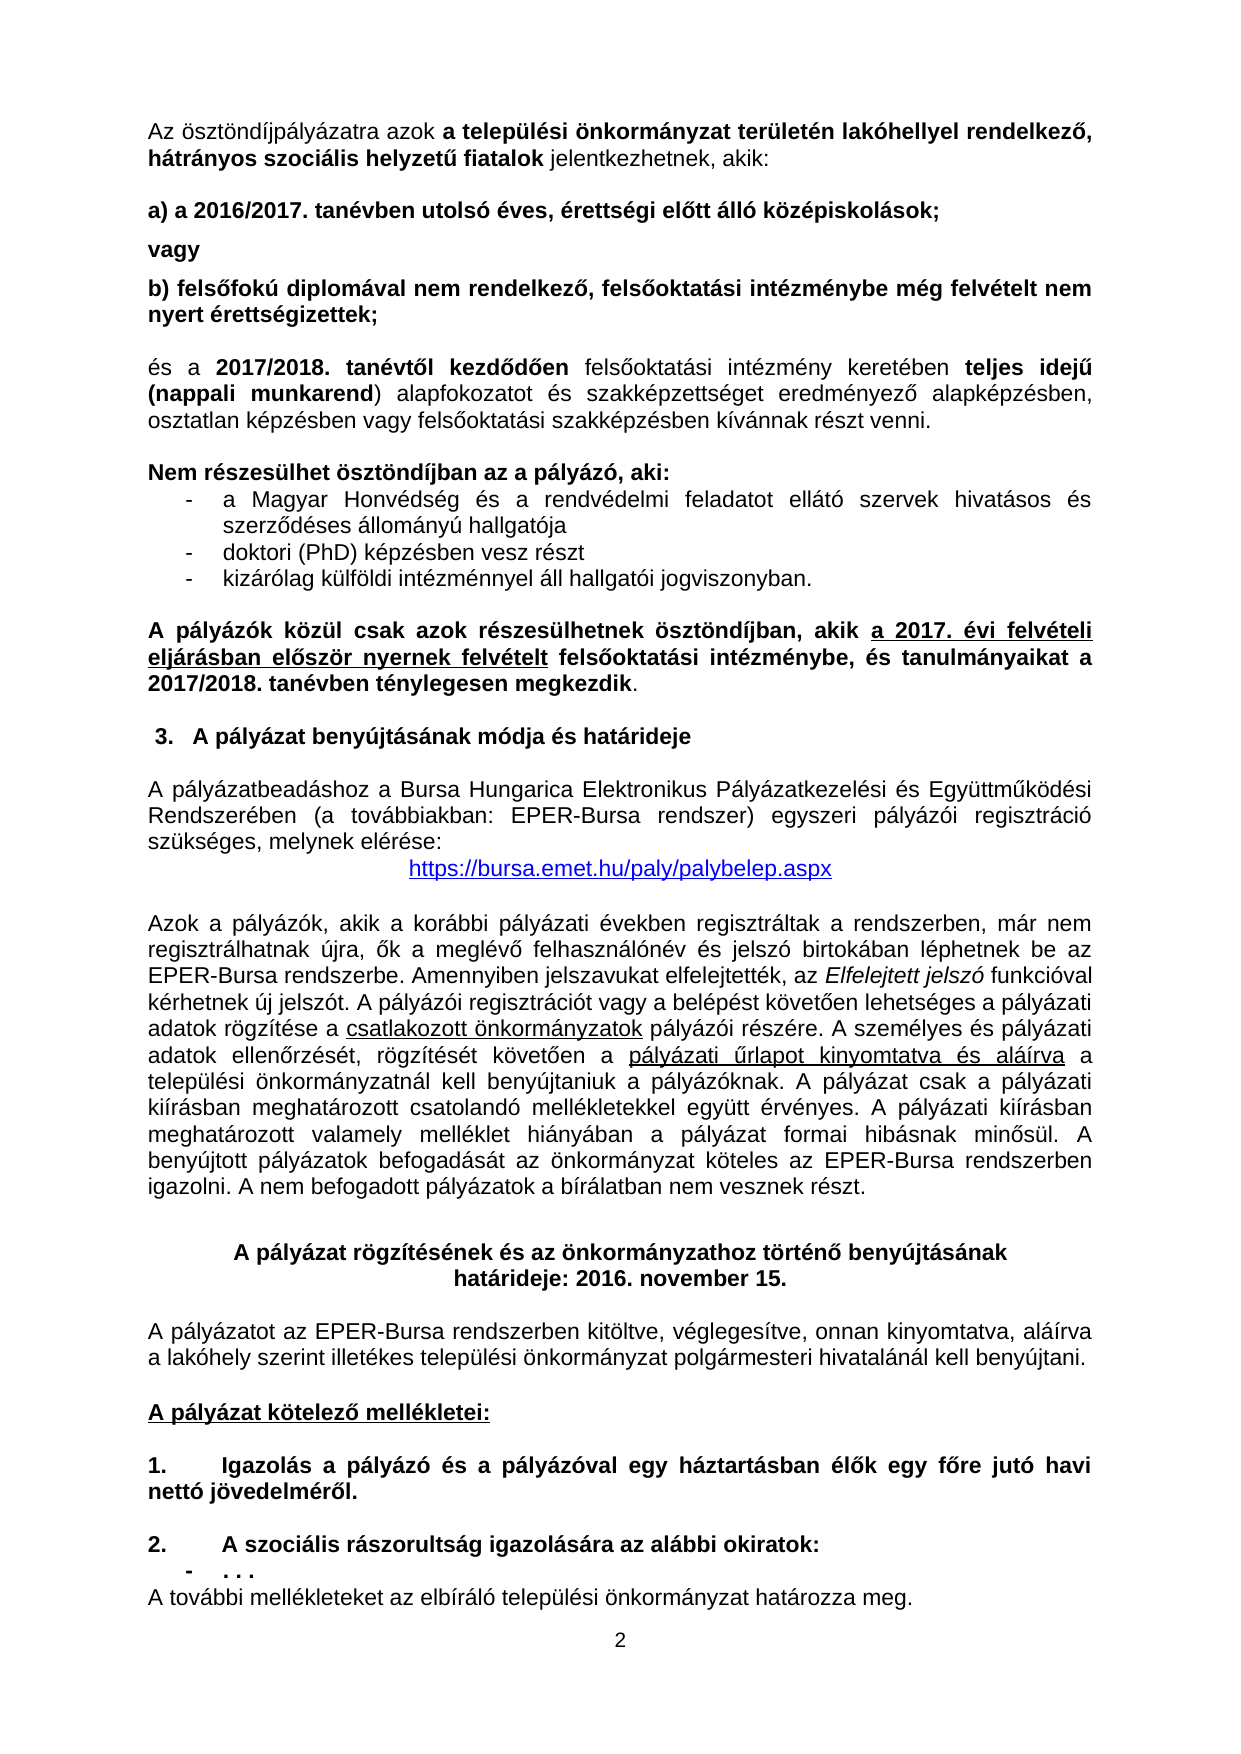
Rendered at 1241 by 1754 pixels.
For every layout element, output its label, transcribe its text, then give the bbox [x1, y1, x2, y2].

text A pályázók közül csak azok részesülhetnek ösztöndíjban, akik a 2017. évi felvételi eljárásban először nyernek felvételt felsőoktatási intézménybe, és tanulmányaikat a 2017/2018. tanévben ténylegesen megkezdik. [148, 617, 1092, 697]
text A pályázatbeadáshoz a Bursa Hungarica Elektronikus Pályázatkezelési és Együttműködési Rendszerében (a továbbiakban: EPER-Bursa rendszer) egyszeri pályázói regisztráció szükséges, melynek elérése: [148, 776, 1092, 855]
text 1. Igazolás a pályázó és a pályázóval egy háztartásban élők egy főre jutó havi nettó jövedelméről. [148, 1452, 1092, 1504]
list doktori (PhD) képzésben vesz részt [185, 538, 1092, 565]
text https://bursa.emet.hu/paly/palybelep.aspx [148, 855, 1092, 881]
text Azok a pályázók, akik a korábbi pályázati években regisztráltak a rendszerben, már nem regisztrálhatnak újra, ők a meglévő felhasználónév és jelszó birtokában léphetnek be az EPER-Bursa rendszerbe. Amennyiben jelszavukat elfelejtették, az Elfelejtett jelszó funkcióval kérhetnek új jelszót. A pályázói regisztrációt vagy a belépést követően lehetséges a pályázati adatok rögzítése a csatlakozott önkormányzatok pályázói részére. A személyes és pályázati adatok ellenőrzését, rögzítését követően a pályázati űrlapot kinyomtatva és aláírva a települési önkormányzatnál kell benyújtaniuk a pályázóknak. A pályázat csak a pályázati kiírásban meghatározott csatolandó mellékletekkel együtt érvényes. A pályázati kiírásban meghatározott valamely melléklet hiányában a pályázat formai hibásnak minősül. A benyújtott pályázatok befogadását az önkormányzat köteles az EPER-Bursa rendszerben igazolni. A nem befogadott pályázatok a bírálatban nem vesznek részt. [148, 910, 1092, 1200]
text A pályázat kötelező mellékletei: [148, 1399, 1092, 1425]
list . . . [185, 1557, 1092, 1583]
text b) felsőfokú diplomával nem rendelkező, felsőoktatási intézménybe még felvételt nem nyert érettségizettek; [148, 275, 1092, 328]
text határideje: 2016. november 15. [148, 1265, 1092, 1291]
list kizárólag külföldi intézménnyel áll hallgatói jogviszonyban. [185, 565, 1092, 591]
text a) a 2016/2017. tanévben utolsó éves, érettségi előtt álló középiskolások; [148, 197, 1092, 223]
text 2. A szociális rászorultság igazolására az alábbi okiratok: [148, 1531, 1092, 1557]
text A pályázatot az EPER-Bursa rendszerben kitöltve, véglegesítve, onnan kinyomtatva, aláírva a lakóhely szerint illetékes települési önkormányzat polgármesteri hivatalánál kell benyújtani. [148, 1318, 1092, 1370]
text A pályázat rögzítésének és az önkormányzathoz történő benyújtásának [148, 1238, 1092, 1265]
list A pályázat benyújtásának módja és határideje [154, 723, 1092, 749]
text Nem részesülhet ösztöndíjban az a pályázó, aki: [148, 459, 1092, 486]
text és a 2017/2018. tanévtől kezdődően felsőoktatási intézmény keretében teljes idejű (nappali munkarend) alapfokozatot és szakképzettséget eredményező alapképzésben, osztatlan képzésben vagy felsőoktatási szakképzésben kívánnak részt venni. [148, 354, 1092, 433]
text A további mellékleteket az elbíráló települési önkormányzat határozza meg. [148, 1583, 1092, 1610]
text vagy [148, 236, 1092, 262]
text Az ösztöndíjpályázatra azok a települési önkormányzat területén lakóhellyel rendelkező, hátrányos szociális helyzetű fiatalok jelentkezhetnek, akik: [148, 118, 1092, 171]
list a Magyar Honvédség és a rendvédelmi feladatot ellátó szervek hivatásos és szerződéses állományú hallgatója [185, 486, 1092, 538]
